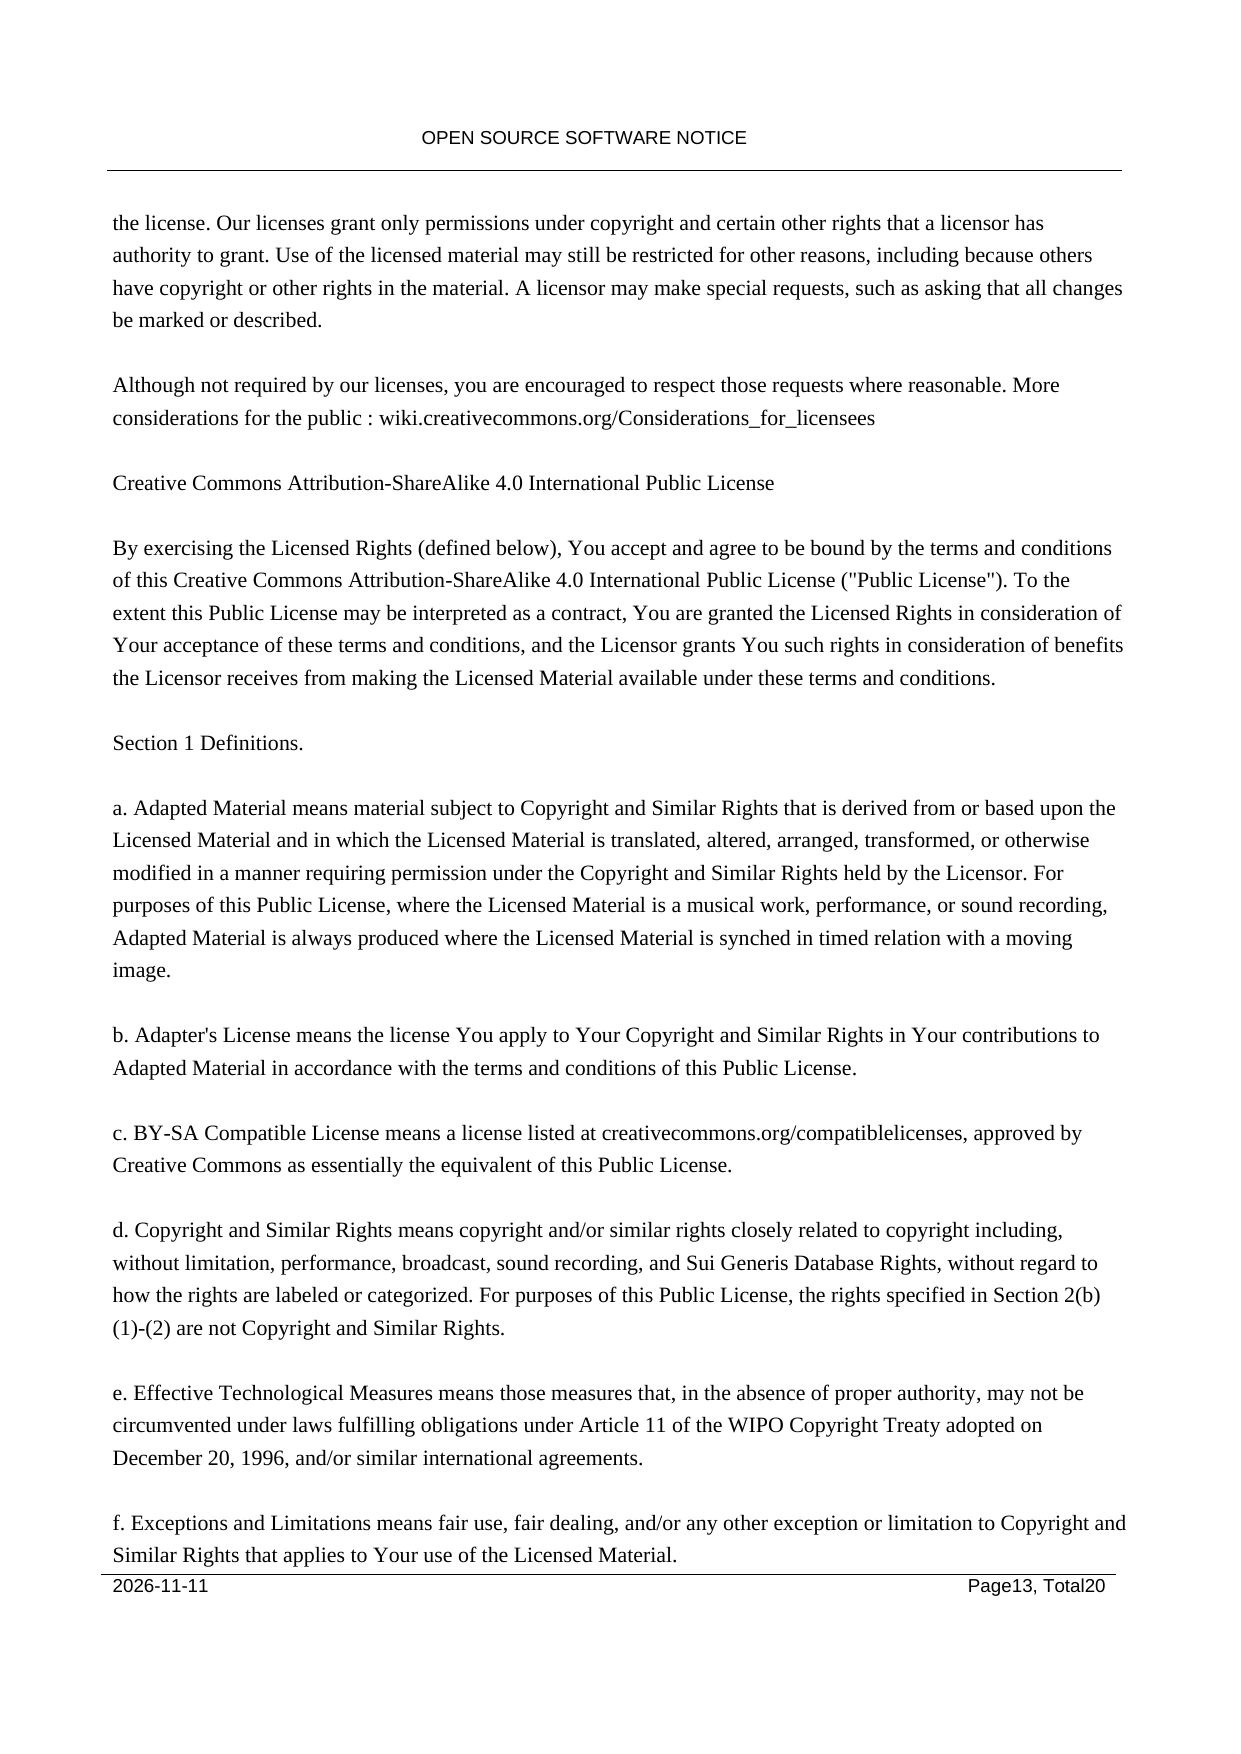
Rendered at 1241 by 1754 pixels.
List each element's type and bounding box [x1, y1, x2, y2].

text [112, 206, 1128, 1571]
